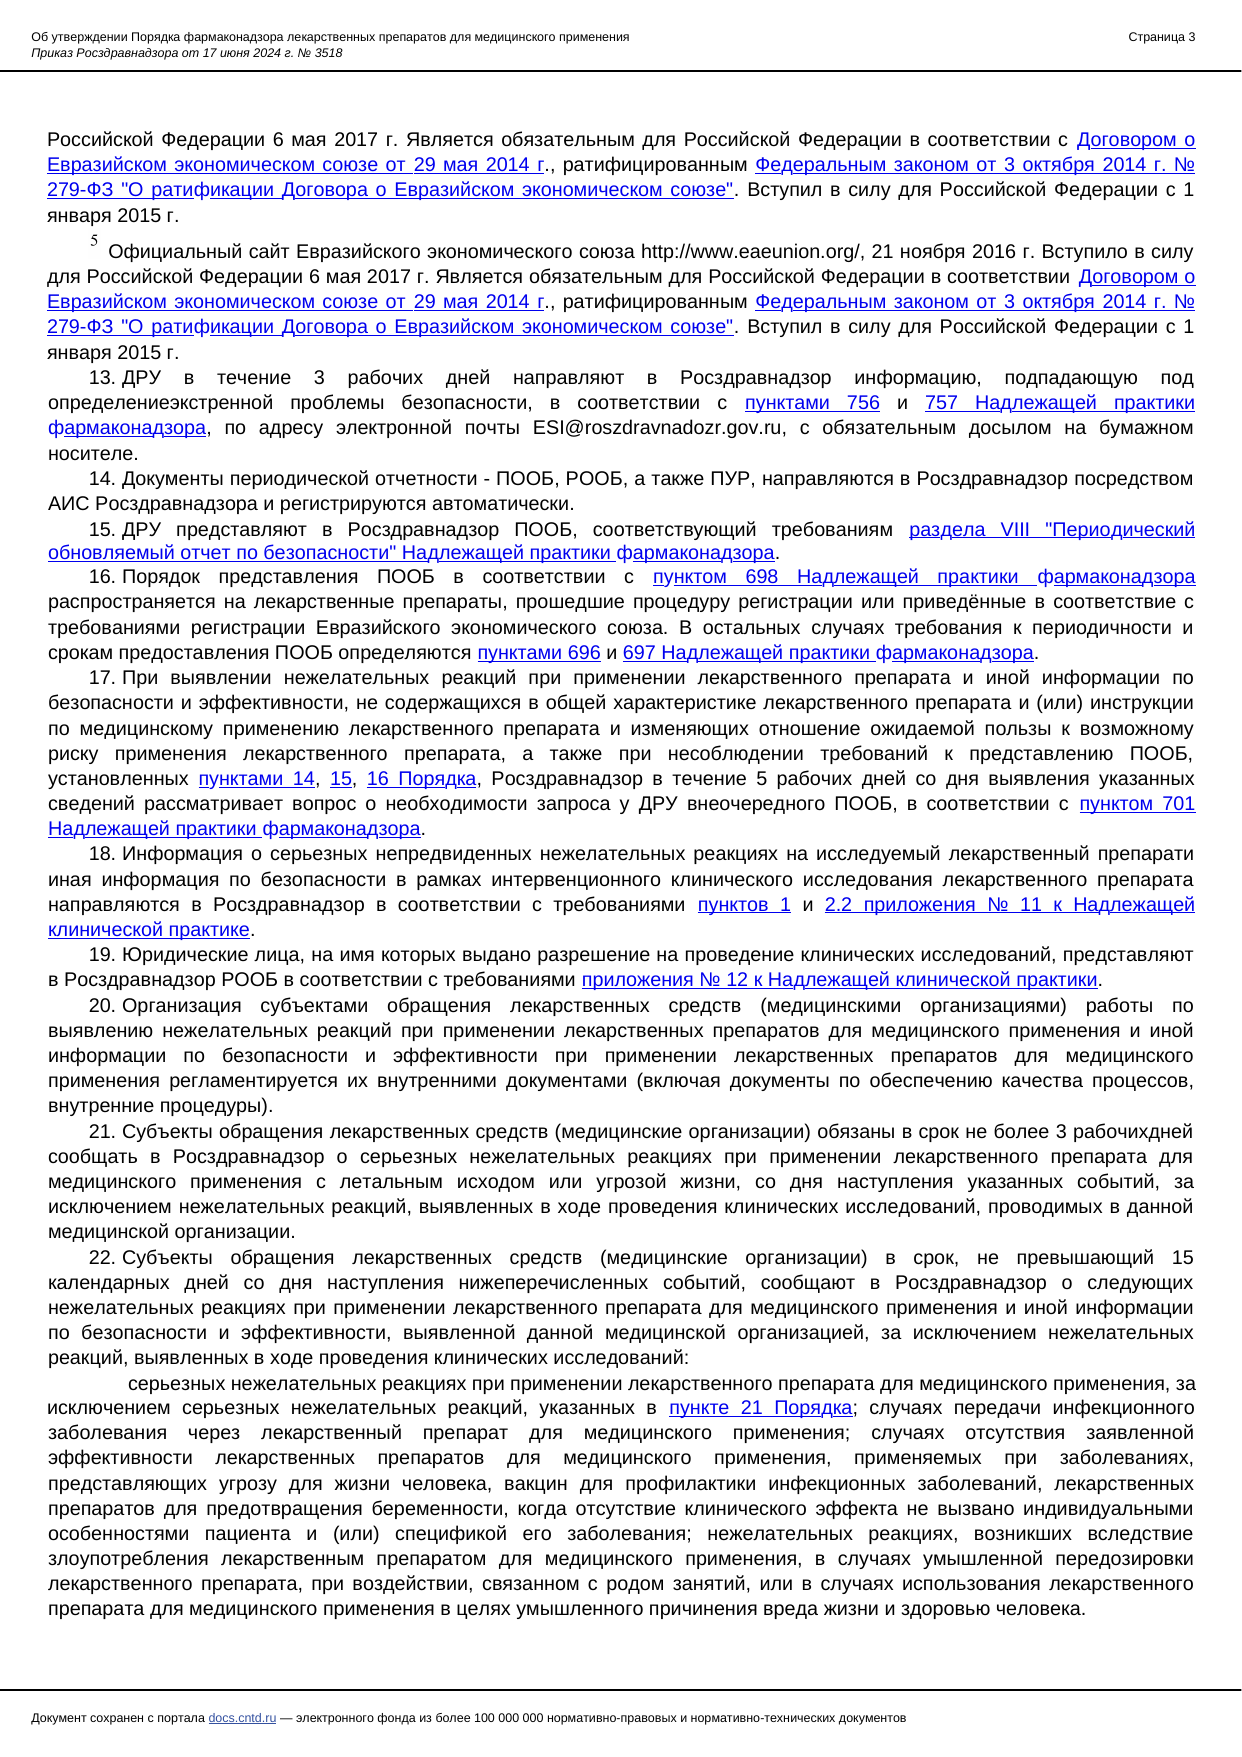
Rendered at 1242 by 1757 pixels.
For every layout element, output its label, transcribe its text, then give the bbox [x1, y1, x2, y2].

text Официальный сайт Евразийского экономического союза http://www.eaeunion.org/, 21 ноября 2016 г. Вступило в силу для Российской Федерации 6 мая 2017 г. Является обязательным для Российской Федерации в соответствии Договором о Евразийском экономическом союзе от 29 мая 2014 г., ратифицированным Федеральным законом от 3 октября 2014 г. № 279-ФЗ "О ратификации Договора о Евразийском экономическом союзе". Вступил в силу для Российской Федерации с 1 января 2015 г. [47, 229, 1195, 363]
list Порядок представления ПООБ в соответствии с пунктом 698 Надлежащей практики фармаконадзора распространяется на лекарственные препараты, прошедшие процедуру регистрации или приведённые в соответствие с требованиями регистрации Евразийского экономического союза. В остальных случаях требования к периодичности и срокам предоставления ПООБ определяются пунктами 696 и 697 Надлежащей практики фармаконадзора. [48, 565, 1195, 663]
list Организация субъектами обращения лекарственных средств (медицинскими организациями) работы по выявлению нежелательных реакций при применении лекарственных препаратов для медицинского применения и иной информации по безопасности и эффективности при применении лекарственных препаратов для медицинского применения регламентируется их внутренними документами (включая документы по обеспечению качества процессов, внутренние процедуры). [48, 994, 1195, 1117]
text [47, 128, 1195, 226]
list Субъекты обращения лекарственных средств (медицинские организации) в срок, не превышающий 15 календарных дней со дня наступления нижеперечисленных событий, сообщают в Росздравнадзор о следующих нежелательных реакциях при применении лекарственного препарата для медицинского применения и иной информации по безопасности и эффективности, выявленной данной медицинской организацией, за исключением нежелательных реакций, выявленных в ходе проведения клинических исследований: [48, 1246, 1195, 1369]
text серьезных нежелательных реакциях при применении лекарственного препарата для медицинского применения, за [47, 1372, 1197, 1394]
list При выявлении нежелательных реакций при применении лекарственного препарата и иной информации по безопасности и эффективности, не содержащихся в общей характеристике лекарственного препарата и (или) инструкции по медицинскому применению лекарственного препарата и изменяющих отношение ожидаемой пользы к возможному риску применения лекарственного препарата, а также при несоблюдении требований к представлению ПООБ, установленных пунктами 14, 15, 16 Порядка, Росздравнадзор в течение 5 рабочих дней со дня выявления указанных сведений рассматривает вопрос о необходимости запроса у ДРУ внеочередного ПООБ, в соответствии с пунктом 701 Надлежащей практики фармаконадзора. [48, 666, 1195, 839]
list Субъекты обращения лекарственных средств (медицинские организации) обязаны в срок не более 3 рабочихдней сообщать в Росздравнадзор о серьезных нежелательных реакциях при применении лекарственного препарата для медицинского применения с летальным исходом или угрозой жизни, со дня наступления указанных событий, за исключением нежелательных реакций, выявленных в ходе проведения клинических исследований, проводимых в данной медицинской организации. [48, 1120, 1195, 1243]
list ДРУ в течение 3 рабочих дней направляют в Росздравнадзор информацию, подпадающую под определениеэкстренной проблемы безопасности, в соответствии с пунктами 756 и 757 Надлежащей практики фармаконадзора, по адресу электронной почты ESI@roszdravnadozr.gov.ru, с обязательным досылом на бумажном носителе. [48, 366, 1195, 464]
text исключением серьезных нежелательных реакций, указанных в пункте 21 Порядка; случаях передачи инфекционного заболевания через лекарственный препарат для медицинского применения; случаях отсутствия заявленной эффективности лекарственных препаратов для медицинского применения, применяемых при заболеваниях, представляющих угрозу для жизни человека, вакцин для профилактики инфекционных заболеваний, лекарственных препаратов для предотвращения беременности, когда отсутствие клинического эффекта не вызвано индивидуальными особенностями пациента и (или) спецификой его заболевания; нежелательных реакциях, возникших вследствие злоупотребления лекарственным препаратом для медицинского применения, в случаях умышленной передозировки лекарственного препарата, при воздействии, связанном с родом занятий, или в случаях использования лекарственного препарата для медицинского применения в целях умышленного причинения вреда жизни и здоровью человека. [47, 1396, 1195, 1619]
picture [87, 228, 102, 259]
list Документы периодической отчетности - ПООБ, РООБ, а также ПУР, направляются в Росздравнадзор посредством АИС Росздравнадзора и регистрируются автоматически. [48, 467, 1195, 515]
list Юридические лица, на имя которых выдано разрешение на проведение клинических исследований, представляют в Росздравнадзор РООБ в соответствии с требованиями приложения № 12 к Надлежащей клинической практики. [48, 943, 1195, 991]
list Информация о серьезных непредвиденных нежелательных реакциях на исследуемый лекарственный препарати иная информация по безопасности в рамках интервенционного клинического исследования лекарственного препарата направляются в Росздравнадзор в соответствии с требованиями пунктов 1 и 2.2 приложения № 11 к Надлежащей клинической практике. [48, 842, 1195, 940]
list ДРУ представляют в Росздравнадзор ПООБ, соответствующий требованиям раздела VIII "Периодический обновляемый отчет по безопасности" Надлежащей практики фармаконадзора. [48, 517, 1195, 563]
